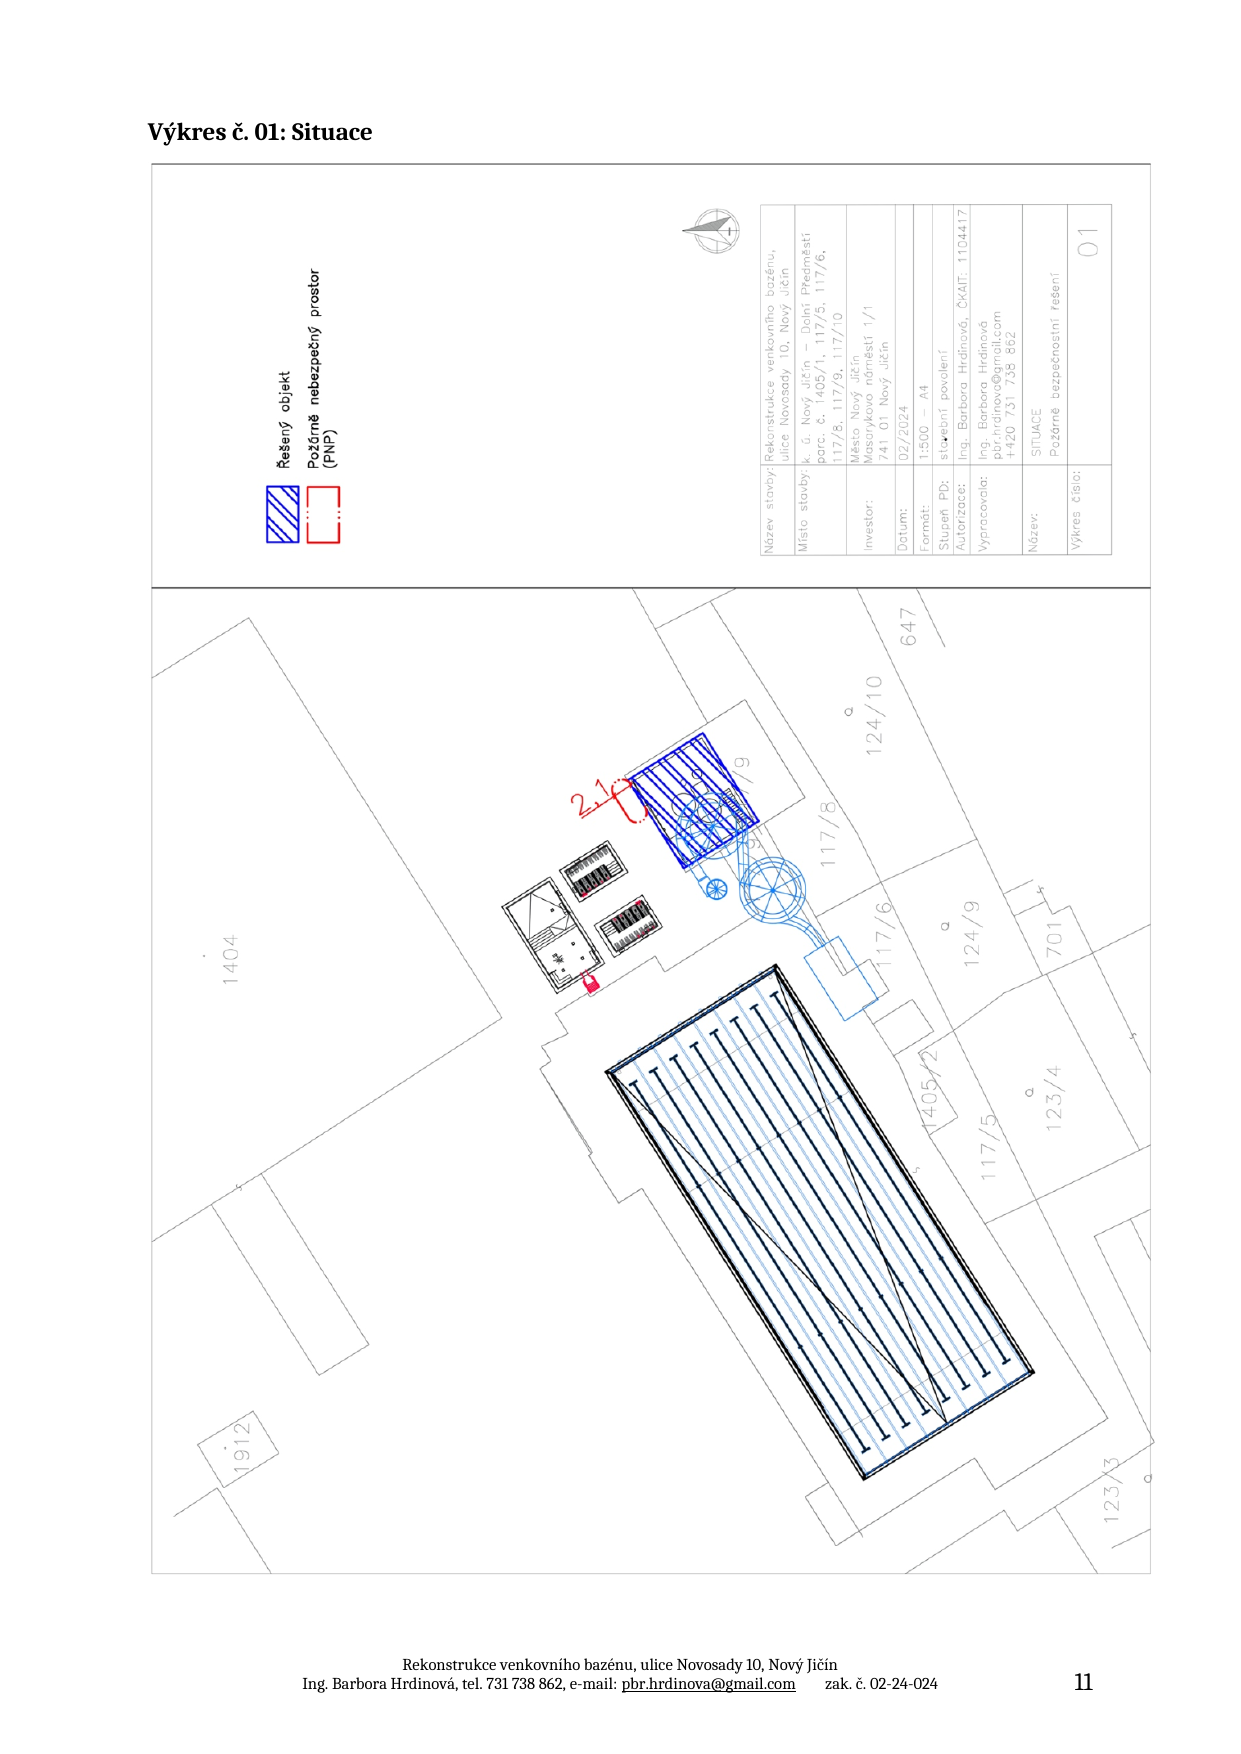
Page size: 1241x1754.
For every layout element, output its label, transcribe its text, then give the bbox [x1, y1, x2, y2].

picture [149, 162, 1154, 1576]
subtitle Výkres č. 01: Situace [148, 118, 1092, 147]
